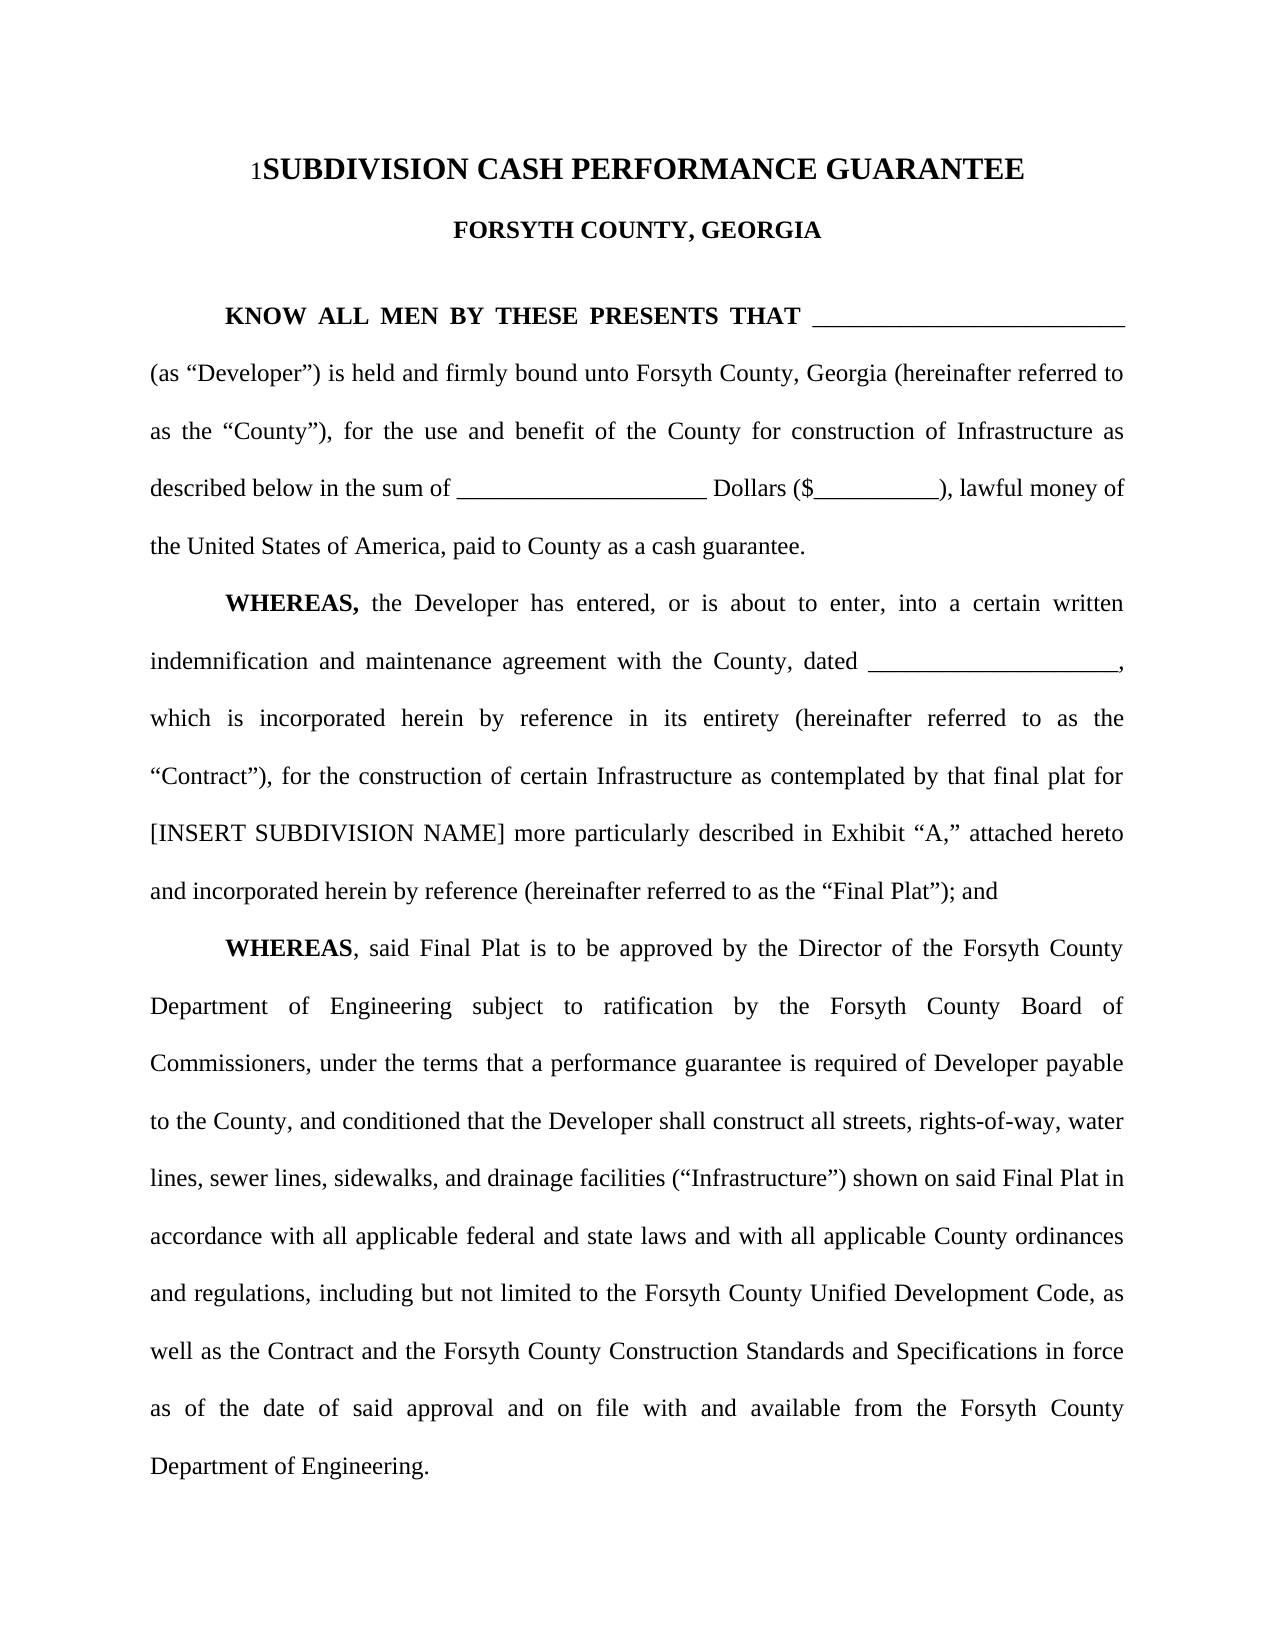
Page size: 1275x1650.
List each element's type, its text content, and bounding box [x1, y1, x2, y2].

text FORSYTH COUNTY, GEORGIA [150, 215, 1125, 243]
text WHEREAS, said Final Plat is to be approved by the Director of the Forsyth County Department of Engineering subject to ratification by the Forsyth County Board of Commissioners, under the terms that a performance guarantee is required of Developer payable to the County, and conditioned that the Developer shall construct all streets, rights-of-way, water lines, sewer lines, sidewalks, and drainage facilities (“Infrastructure”) shown on said Final Plat in accordance with all applicable federal and state laws and with all applicable County ordinances and regulations, including but not limited to the Forsyth County Unified Development Code, as well as the Contract and the Forsyth County Construction Standards and Specifications in force as of the date of said approval and on file with and available from the Forsyth County Department of Engineering. [150, 933, 1125, 1480]
text SUBDIVISION CASH PERFORMANCE GUARANTEE [150, 150, 1125, 186]
text KNOW ALL MEN BY THESE PRESENTS THAT _________________________ (as “Developer”) is held and firmly bound unto Forsyth County, Georgia (hereinafter referred to as the “County”), for the use and benefit of the County for construction of Infrastructure as described below in the sum of ____________________ Dollars ($__________), lawful money of the United States of America, paid to County as a cash guarantee. [150, 301, 1125, 560]
text WHEREAS, the Developer has entered, or is about to enter, into a certain written indemnification and maintenance agreement with the County, dated ____________________, which is incorporated herein by reference in its entirety (hereinafter referred to as the “Contract”), for the construction of certain Infrastructure as contemplated by that final plat for [INSERT SUBDIVISION NAME] more particularly described in Exhibit “A,” attached hereto and incorporated herein by reference (hereinafter referred to as the “Final Plat”); and [150, 588, 1125, 905]
